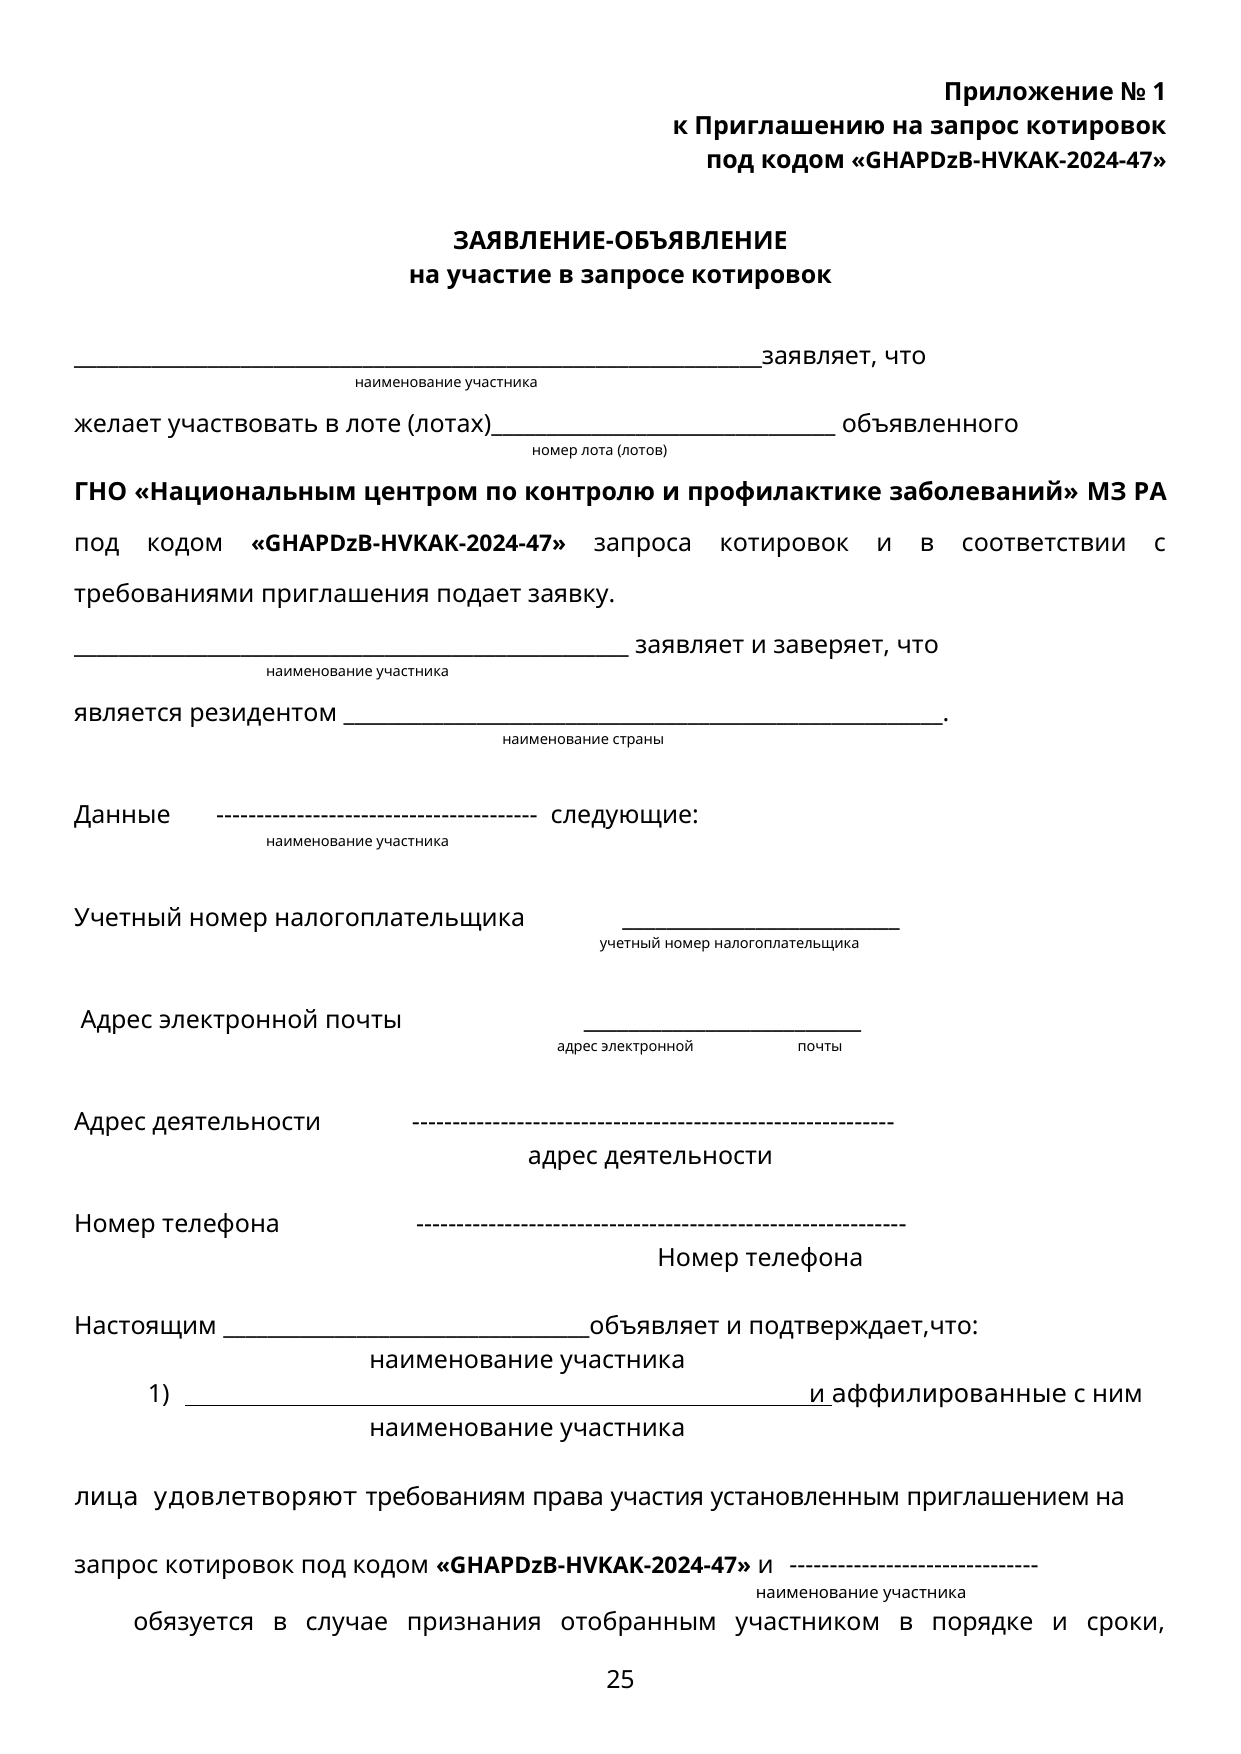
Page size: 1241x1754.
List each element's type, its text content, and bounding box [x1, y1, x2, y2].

text адрес деятельности [74, 1138, 1167, 1172]
text наименование участника [74, 1580, 1167, 1603]
text Приложение № 1 [74, 74, 1167, 108]
text является резидентом ______________________________________________________. [74, 695, 1167, 729]
text наименование участника [266, 661, 1167, 695]
subtitle на участие в запросе котировок [74, 257, 1167, 291]
text Номер телефона ------------------------------------------------------------- [74, 1206, 1167, 1240]
text запрос котировок под кодом «GHAPDzB-HVKAK-2024-47» и ------------------------------- [74, 1546, 1167, 1580]
text номер лота (лотов) [532, 439, 1167, 473]
text Адрес электронной почты _________________________ [74, 1001, 1167, 1035]
text наименование участника [369, 1342, 1167, 1376]
text адрес электронной почты [428, 1035, 1167, 1069]
text Номер телефона [443, 1240, 1167, 1274]
text __________________________________________________ заявляет и заверяет, что [74, 627, 1167, 661]
text ______________________________________________________________заявляет, что [74, 337, 1167, 371]
text наименование участника [369, 1410, 1167, 1444]
text 1) и аффилированные с ним [74, 1376, 1167, 1410]
text Адрес деятельности ------------------------------------------------------------ [74, 1103, 1167, 1138]
text наименование участника [354, 371, 1167, 405]
text Данные ---------------------------------------- следующие: [74, 797, 1167, 831]
text Учетный номер налогоплательщика _________________________ [74, 899, 1167, 933]
text Настоящим _________________________________объявляет и подтверждает,что: [74, 1308, 1167, 1342]
text наименование участника [266, 831, 1167, 865]
text желает участвовать в лоте (лотах)_______________________________ объявленного [74, 405, 1167, 439]
text учетный номер налогоплательщика [502, 933, 1167, 967]
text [133, 1603, 1167, 1637]
text ЗАЯВЛЕНИЕ-ОБЪЯВЛЕНИЕ [74, 223, 1167, 257]
text наименование страны [502, 729, 1167, 763]
text к Приглашению на запрос котировок под кодом «GHAPDzB-HVKAK-2024-47» [74, 108, 1167, 176]
text ГНО «Национальным центром по контролю и профилактике заболеваний» МЗ РА под кодом «GHAPDzB-HVKAK-2024-47» запроса котировок и в соответствии с требованиями приглашения подает заявку. [74, 473, 1167, 610]
text лица удовлетворяют требованиям права участия установленным приглашением на [74, 1478, 1167, 1512]
